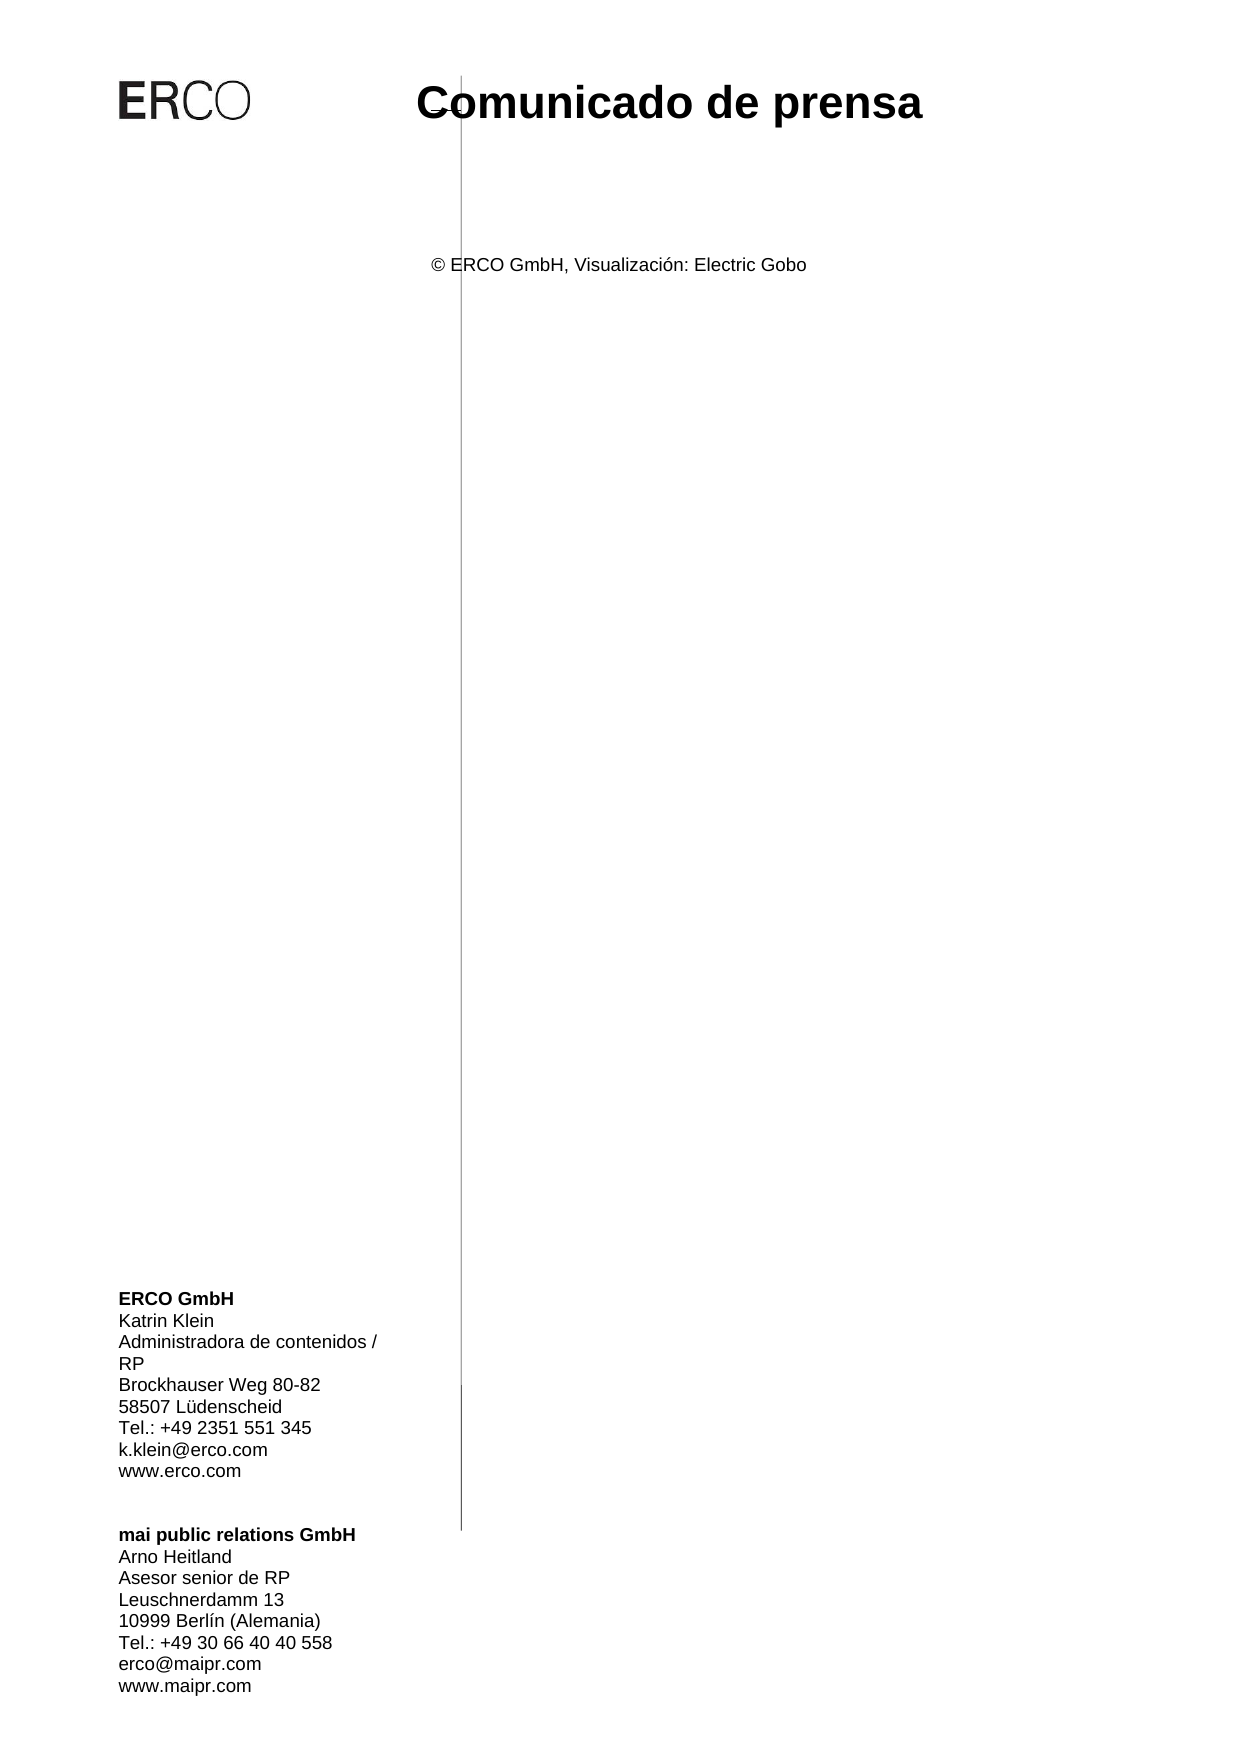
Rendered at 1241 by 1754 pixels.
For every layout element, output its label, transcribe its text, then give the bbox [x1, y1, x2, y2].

picture [118, 79, 251, 121]
text © ERCO GmbH, Visualización: Electric Gobo [431, 254, 1152, 276]
